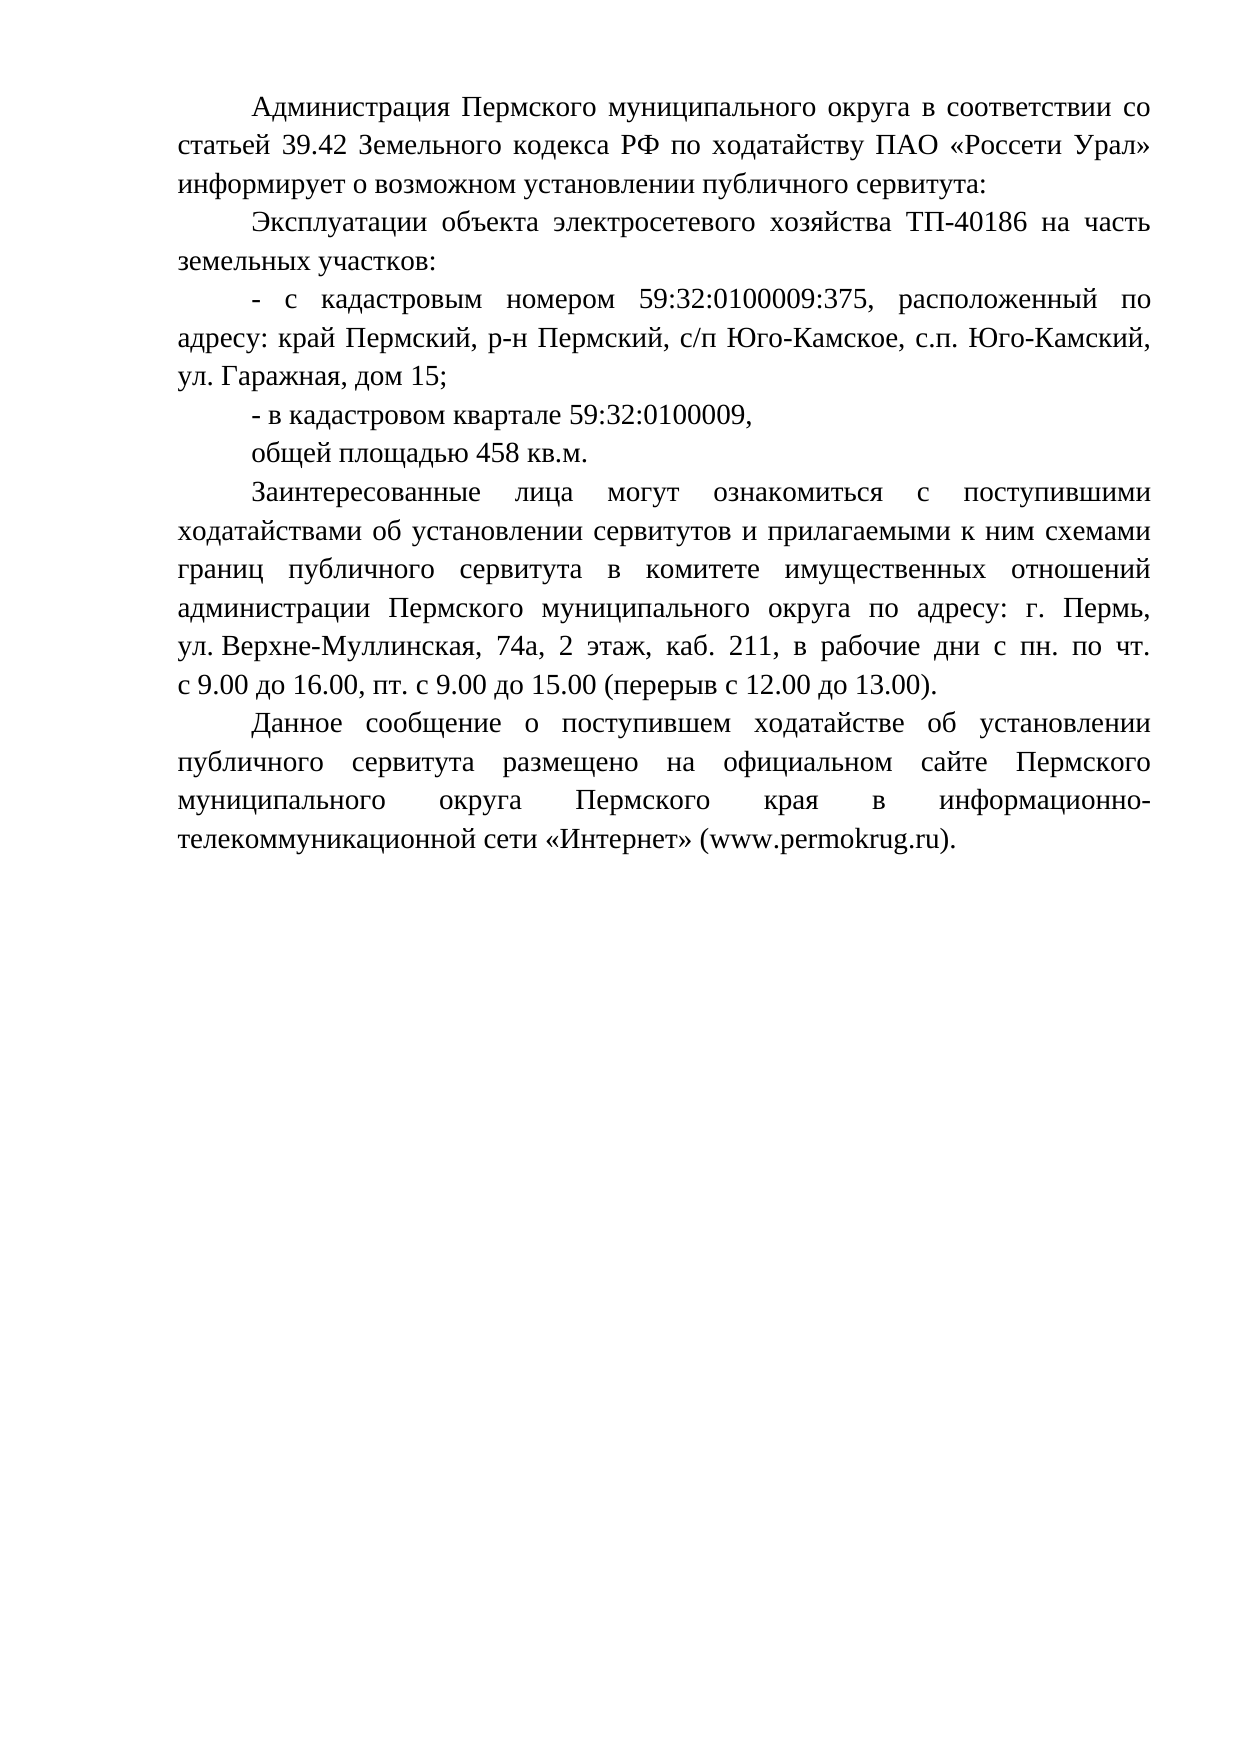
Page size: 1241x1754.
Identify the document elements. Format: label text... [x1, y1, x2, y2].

text Администрация Пермского муниципального округа в соответствии со статьей 39.42 Земельного кодекса РФ по ходатайству ПАО «Россети Урал» информирует о возможном установлении публичного сервитута: [177, 89, 1152, 199]
list Заинтересованные лица могут ознакомиться с поступившими ходатайствами об установлении сервитутов и прилагаемыми к ним схемами границ публичного сервитута в комитете имущественных отношений администрации Пермского муниципального округа по адресу: г. Пермь, ул. Верхне-Муллинская, 74а, 2 этаж, каб. 211, в рабочие дни с пн. по чт. с 9.00 до 16.00, пт. с 9.00 до 15.00 (перерыв с 12.00 до 13.00). [177, 474, 1152, 700]
list - в кадастровом квартале 59:32:0100009, [177, 397, 1152, 431]
list - с кадастровым номером 59:32:0100009:375, расположенный по адресу: край Пермский, р-н Пермский, с/п Юго-Камское, с.п. Юго-Камский, ул. Гаражная, дом 15; [177, 281, 1152, 392]
text Данное сообщение о поступившем ходатайстве об установлении публичного сервитута размещено на официальном сайте Пермского муниципального округа Пермского края в информационно-телекоммуникационной сети «Интернет» (www.permokrug.ru). [177, 705, 1152, 854]
list общей площадью 458 кв.м. [177, 436, 1152, 469]
list Эксплуатации объекта электросетевого хозяйства ТП-40186 на часть земельных участков: [177, 204, 1152, 276]
